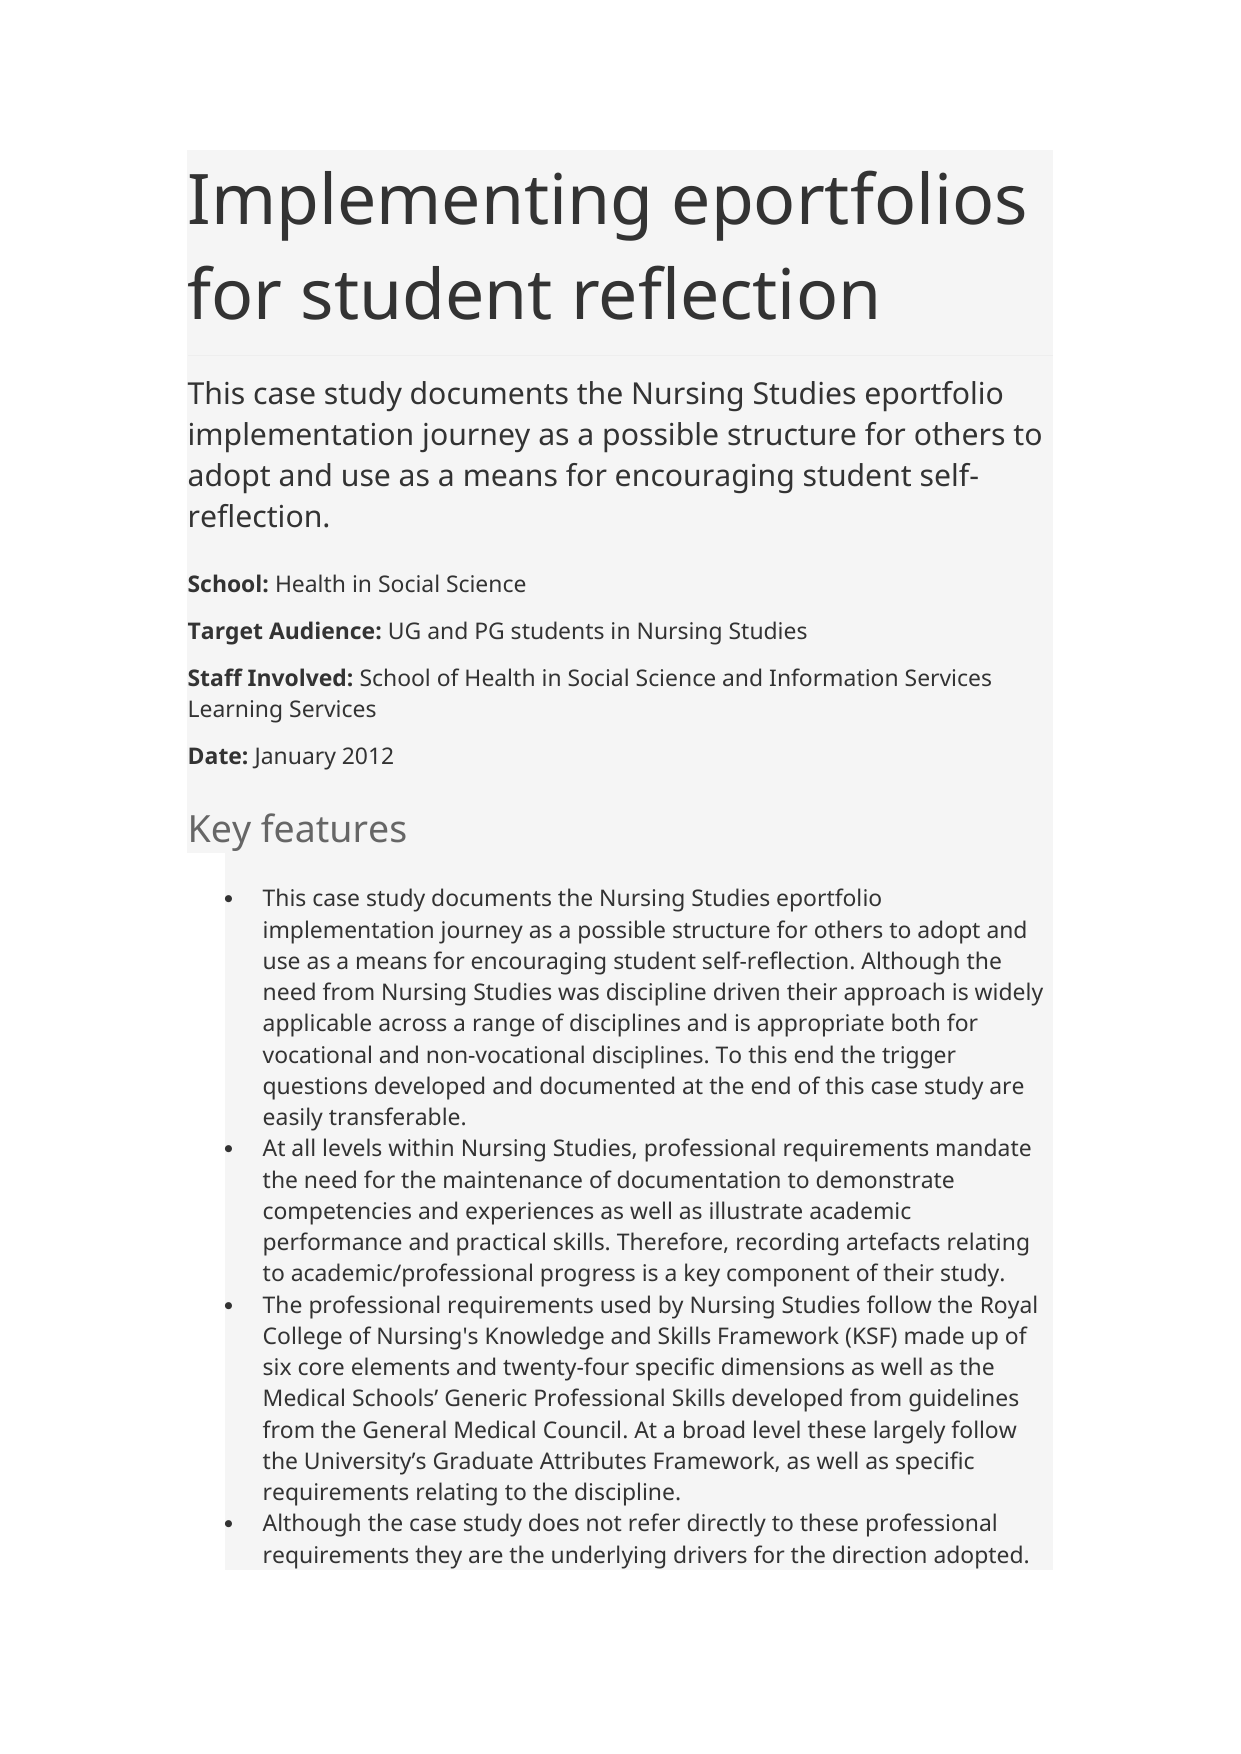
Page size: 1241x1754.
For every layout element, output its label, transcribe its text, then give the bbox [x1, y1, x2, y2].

text Target Audience: UG and PG students in Nursing Studies [187, 615, 1053, 646]
text This case study documents the Nursing Studies eportfolio implementation journey as a possible structure for others to adopt and use as a means for encouraging student self-reflection. [187, 372, 1053, 537]
list The professional requirements used by Nursing Studies follow the Royal College of Nursing's Knowledge and Skills Framework (KSF) made up of six core elements and twenty-four specific dimensions as well as the Medical Schools’ Generic Professional Skills developed from guidelines from the General Medical Council. At a broad level these largely follow the University’s Graduate Attributes Framework, as well as specific requirements relating to the discipline. [225, 1289, 1053, 1507]
text Staff Involved: School of Health in Social Science and Information Services Learning Services [187, 662, 1053, 724]
text Date: January 2012 [187, 740, 1053, 771]
text Implementing eportfolios for student reflection [187, 150, 1053, 356]
list At all levels within Nursing Studies, professional requirements mandate the need for the maintenance of documentation to demonstrate competencies and experiences as well as illustrate academic performance and practical skills. Therefore, recording artefacts relating to academic/professional progress is a key component of their study. [225, 1132, 1053, 1289]
list Although the case study does not refer directly to these professional requirements they are the underlying drivers for the direction adopted. [225, 1507, 1053, 1570]
text Key features [187, 802, 1053, 853]
list This case study documents the Nursing Studies eportfolio implementation journey as a possible structure for others to adopt and use as a means for encouraging student self-reflection. Although the need from Nursing Studies was discipline driven their approach is widely applicable across a range of disciplines and is appropriate both for vocational and non-vocational disciplines. To this end the trigger questions developed and documented at the end of this case study are easily transferable. [225, 882, 1053, 1132]
text School: Health in Social Science [187, 568, 1053, 599]
